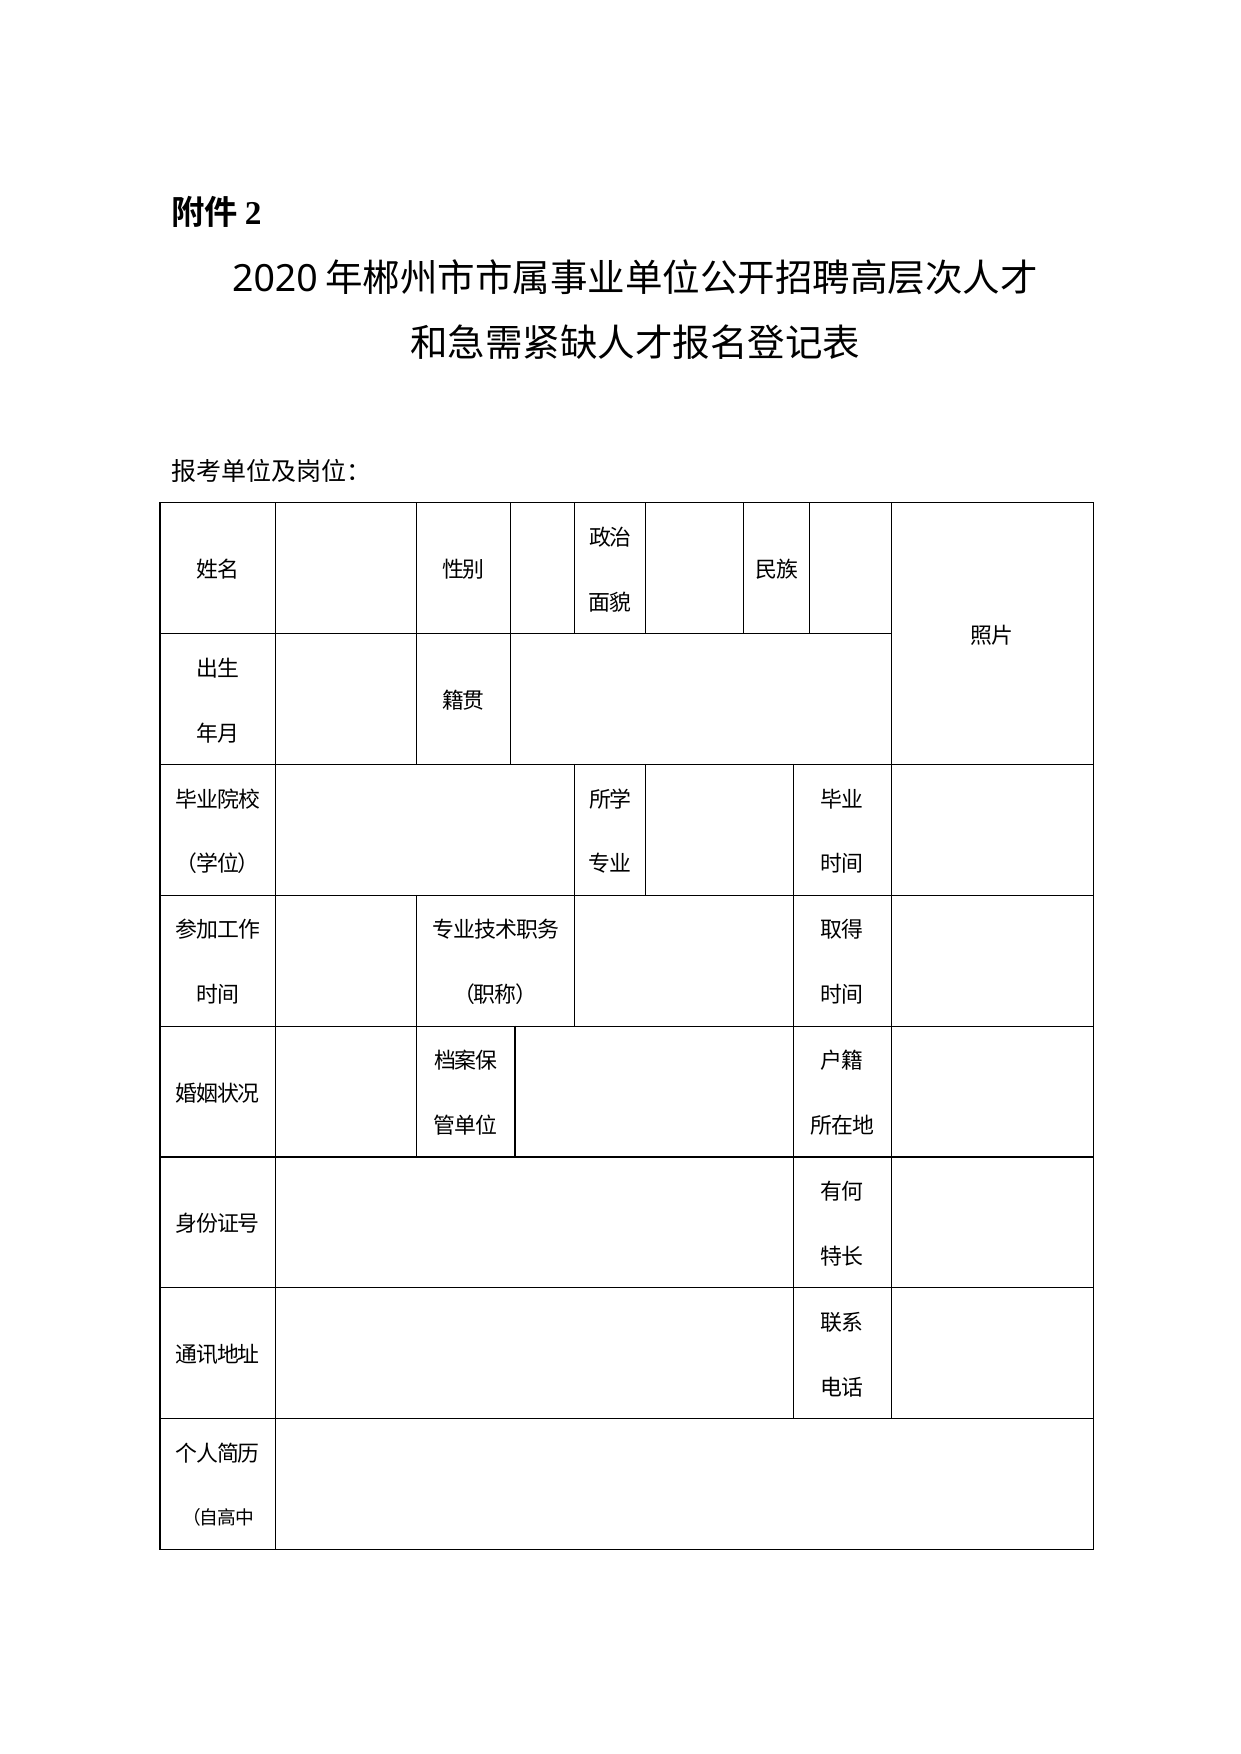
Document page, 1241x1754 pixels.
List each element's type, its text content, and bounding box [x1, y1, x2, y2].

text 和急需紧缺人才报名登记表 [171, 308, 1098, 372]
text 2020年郴州市市属事业单位公开招聘高层次人才 [171, 243, 1098, 308]
table_cell [892, 1027, 1093, 1156]
table_cell 户籍 所在地 [794, 1027, 891, 1156]
table_cell [516, 1027, 793, 1156]
table_cell 身份证号 [161, 1158, 275, 1287]
table_cell [646, 765, 793, 895]
table_cell 所学专业 [575, 765, 645, 895]
table_header 民族 [744, 503, 809, 633]
table_cell 出生 年月 [161, 634, 275, 764]
table_cell [892, 1158, 1093, 1287]
table_cell 档案保管单位 [417, 1027, 514, 1156]
table_cell 毕业院校（学位） [161, 765, 275, 895]
table_cell [892, 896, 1093, 1026]
table_cell [276, 1288, 793, 1418]
table_cell [511, 634, 891, 764]
table_cell [276, 765, 574, 895]
table_cell [276, 896, 416, 1026]
table_cell 个人简历 （自高中起） [161, 1419, 275, 1549]
table_header 政治面貌 [575, 503, 645, 633]
text 报考单位及岗位： [171, 437, 1098, 502]
table_cell 参加工作时间 [161, 896, 275, 1026]
table_header 照片 [892, 503, 1093, 764]
table_cell 通讯地址 [161, 1288, 275, 1418]
table_cell 籍贯 [417, 634, 510, 764]
table_cell 专业技术职务（职称） [417, 896, 574, 1026]
table_cell [575, 896, 793, 1026]
table_cell [276, 1158, 793, 1287]
table_cell 联系 电话 [794, 1288, 891, 1418]
table_cell [276, 1027, 416, 1156]
table_header 性别 [417, 503, 510, 633]
table_header [276, 503, 416, 633]
table_cell 婚姻状况 [161, 1027, 275, 1156]
table_header [646, 503, 743, 633]
table_cell [892, 1288, 1093, 1418]
table_cell 毕业 时间 [794, 765, 891, 895]
table_cell 有何 特长 [794, 1158, 891, 1287]
table_cell 取得 时间 [794, 896, 891, 1026]
table_header [511, 503, 574, 633]
table_header [810, 503, 891, 633]
text 附件2 [171, 178, 1098, 243]
table_cell [892, 765, 1093, 895]
table_cell [276, 1419, 1093, 1549]
table_cell [276, 634, 416, 764]
table_header 姓名 [161, 503, 275, 633]
